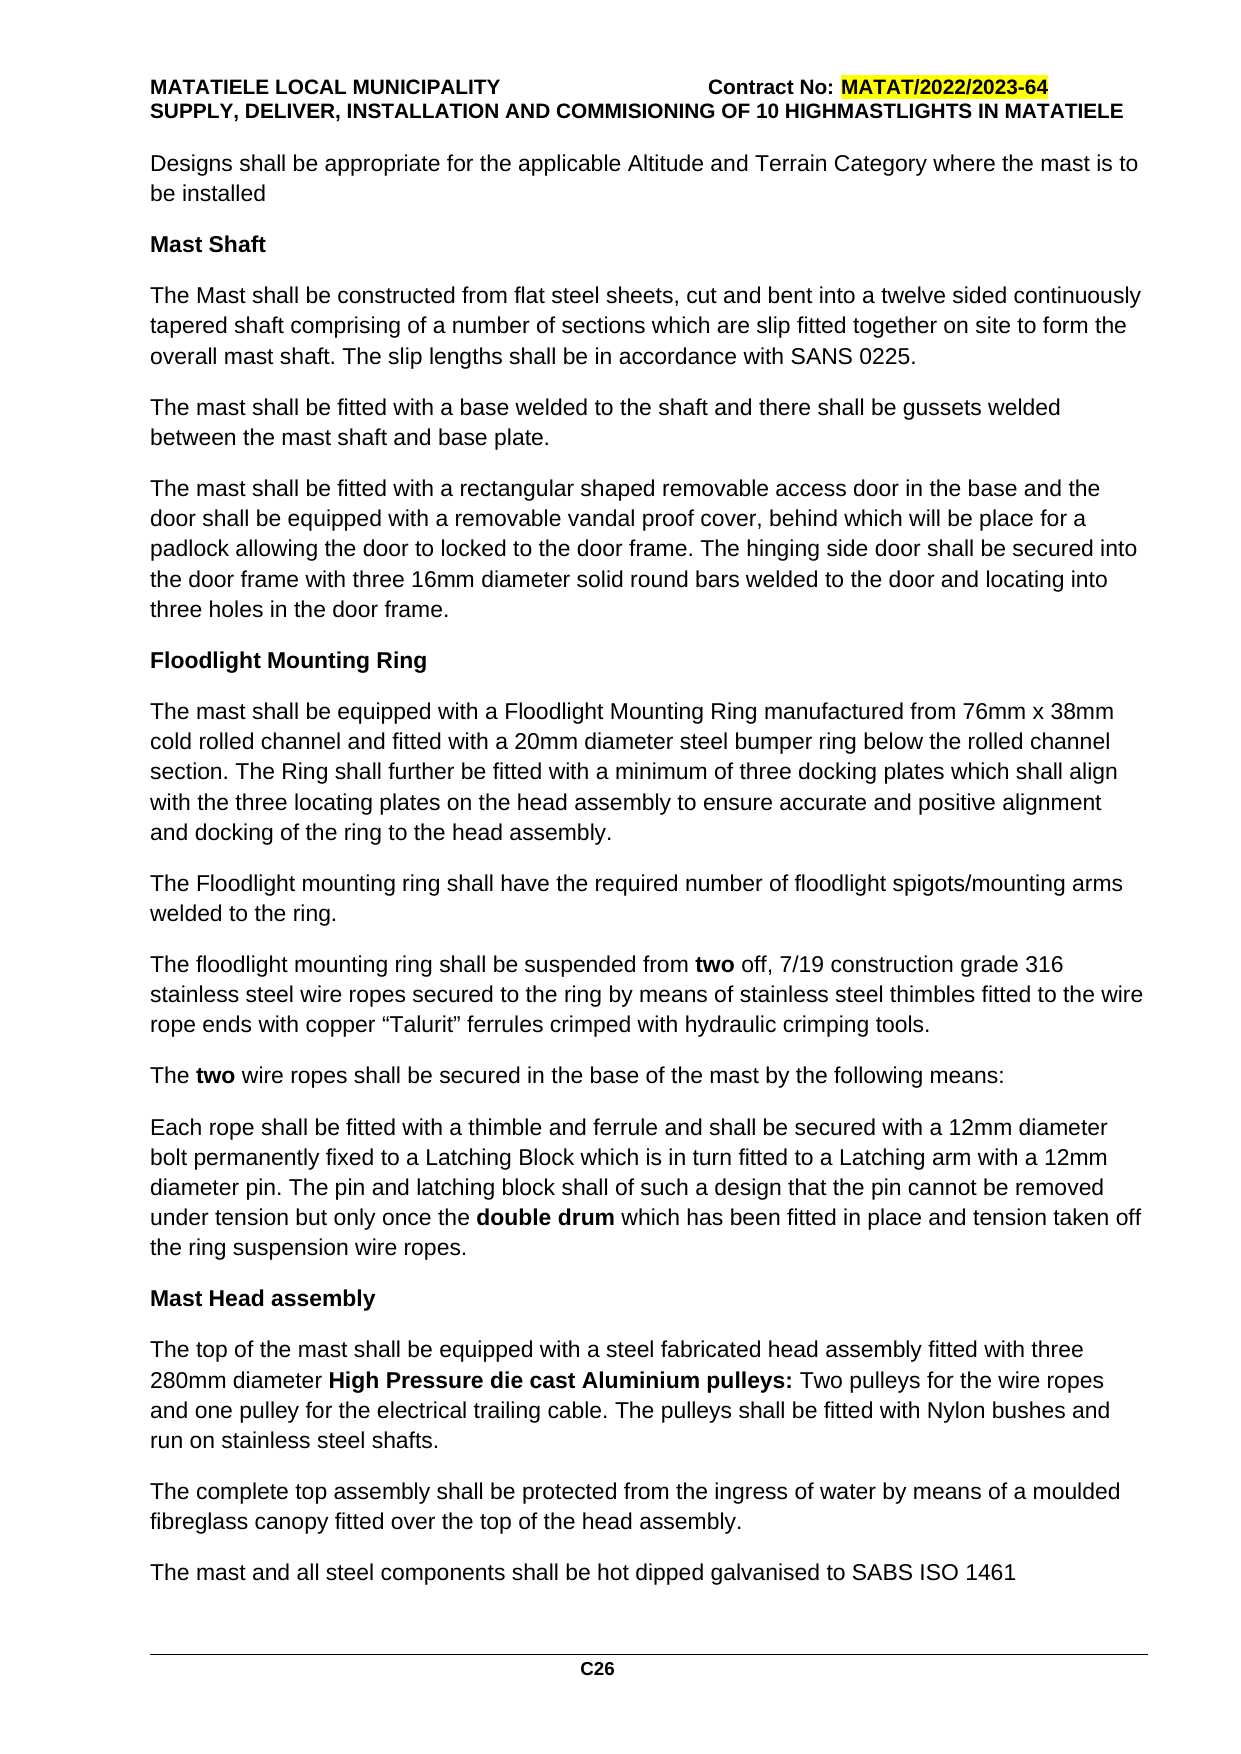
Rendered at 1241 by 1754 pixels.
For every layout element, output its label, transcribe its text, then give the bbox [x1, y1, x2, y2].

text The mast shall be fitted with a rectangular shaped removable access door in the base and the door shall be equipped with a removable vandal proof cover, behind which will be place for a padlock allowing the door to locked to the door frame. The hinging side door shall be secured into the door frame with three 16mm diameter solid round bars welded to the door and locating into three holes in the door frame. [150, 475, 1146, 622]
text The mast shall be equipped with a Floodlight Mounting Ring manufactured from 76mm x 38mm cold rolled channel and fitted with a 20mm diameter steel bumper ring below the rolled channel section. The Ring shall further be fitted with a minimum of three docking plates which shall align with the three locating plates on the head assembly to ensure accurate and positive alignment and docking of the ring to the head assembly. [150, 698, 1146, 845]
text The floodlight mounting ring shall be suspended from two off, 7/19 construction grade 316 stainless steel wire ropes secured to the ring by means of stainless steel thimbles fitted to the wire rope ends with copper “Talurit” ferrules crimped with hydraulic crimping tools. [150, 951, 1146, 1038]
text Floodlight Mounting Ring [150, 647, 1146, 673]
text The top of the mast shall be equipped with a steel fabricated head assembly fitted with three 280mm diameter High Pressure die cast Aluminium pulleys: Two pulleys for the wire ropes and one pulley for the electrical trailing cable. The pulleys shall be fitted with Nylon bushes and run on stainless steel shafts. [150, 1336, 1146, 1453]
text Designs shall be appropriate for the applicable Altitude and Terrain Category where the mast is to be installed [150, 150, 1146, 207]
text The Mast shall be constructed from flat steel sheets, cut and bent into a twelve sided continuously tapered shaft comprising of a number of sections which are slip fitted together on site to form the overall mast shaft. The slip lengths shall be in accordance with SANS 0225. [150, 282, 1146, 369]
text Mast Head assembly [150, 1285, 1146, 1312]
text Mast Shaft [150, 231, 1146, 258]
text Each rope shall be fitted with a thimble and ferrule and shall be secured with a 12mm diameter bolt permanently fixed to a Latching Block which is in turn fitted to a Latching arm with a 12mm diameter pin. The pin and latching block shall of such a design that the pin cannot be removed under tension but only once the double drum which has been fitted in place and tension taken off the ring suspension wire ropes. [150, 1113, 1146, 1261]
text The mast shall be fitted with a base welded to the shaft and there shall be gussets welded between the mast shaft and base plate. [150, 394, 1146, 450]
text The mast and all steel components shall be hot dipped galvanised to SABS ISO 1461 [150, 1559, 1146, 1586]
text The complete top assembly shall be protected from the ingress of water by means of a moulded fibreglass canopy fitted over the top of the head assembly. [150, 1478, 1146, 1535]
text The Floodlight mounting ring shall have the required number of floodlight spigots/mounting arms welded to the ring. [150, 870, 1146, 926]
text The two wire ropes shall be secured in the base of the mast by the following means: [150, 1062, 1146, 1089]
